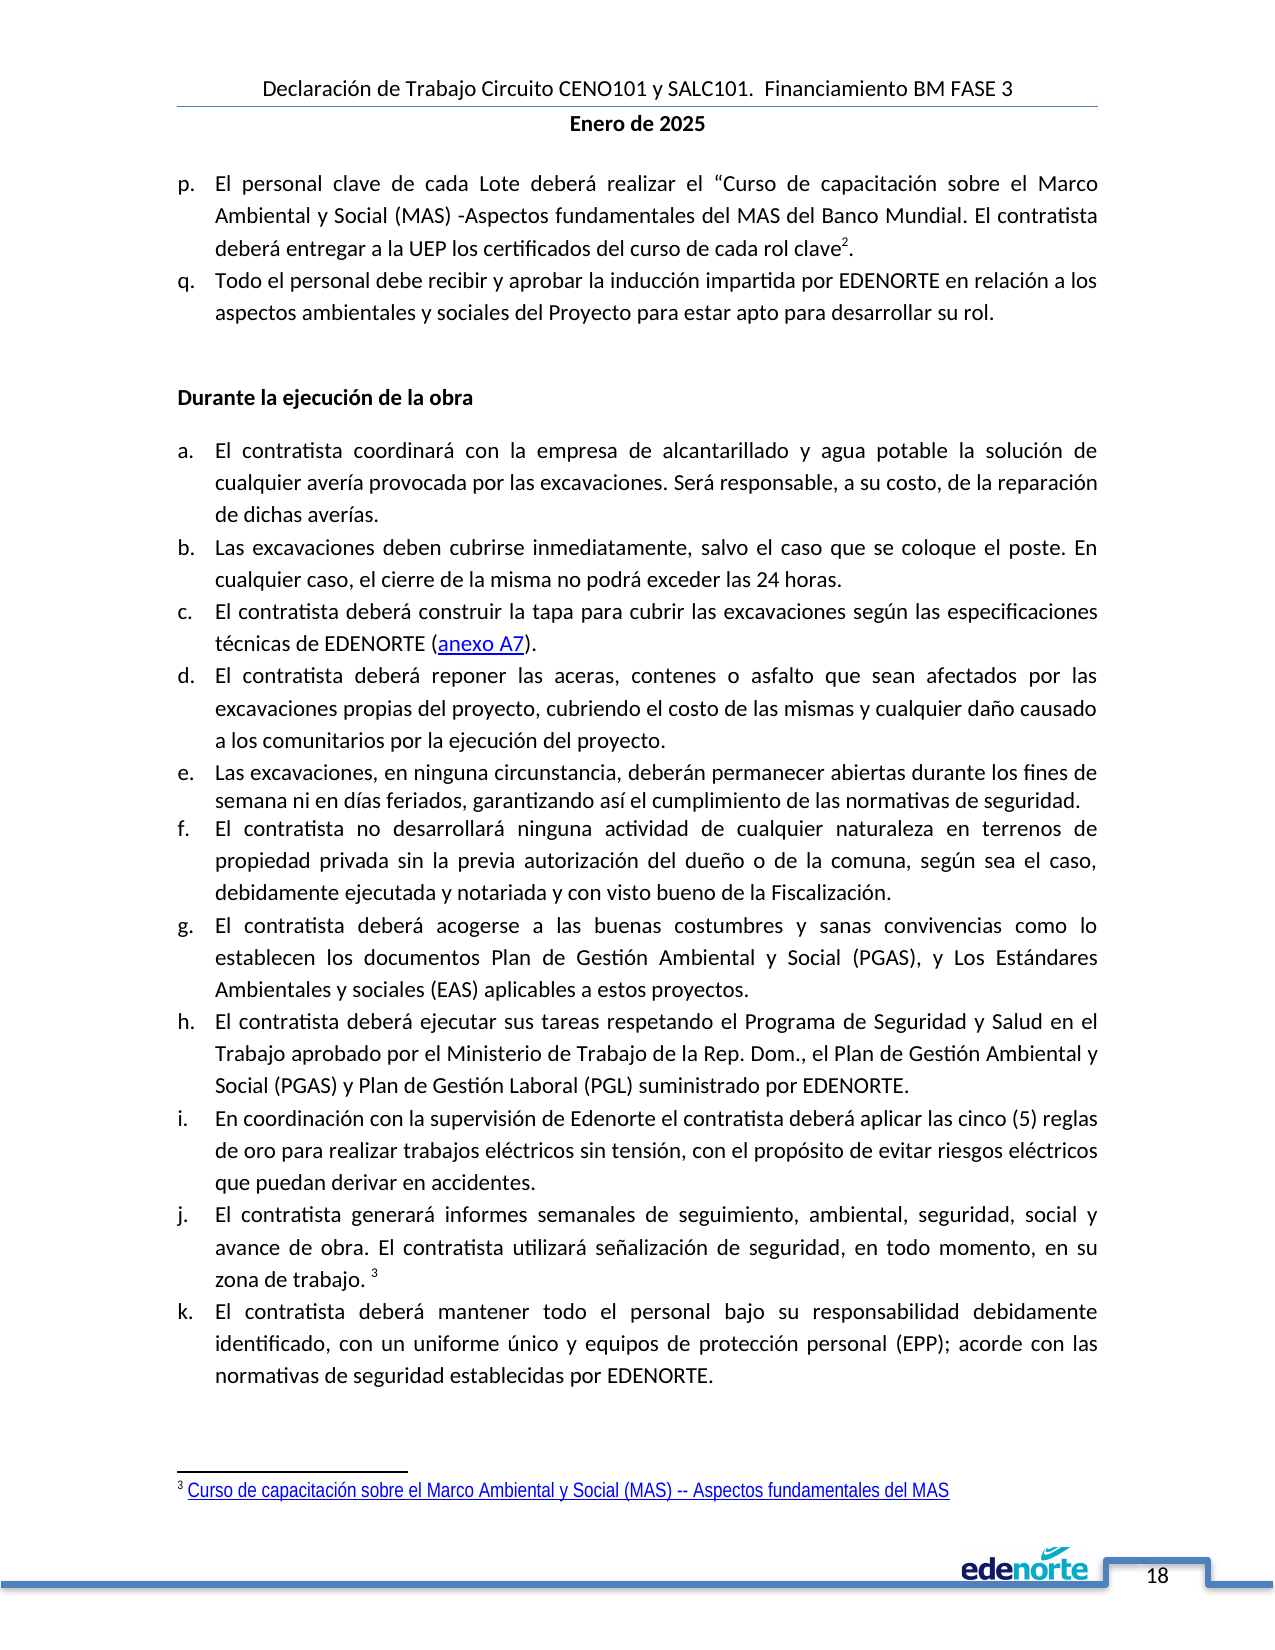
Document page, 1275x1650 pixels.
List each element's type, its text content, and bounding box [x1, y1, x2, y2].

list En coordinación con la supervisión de Edenorte el contratista deberá aplicar las cinco (5) reglas de oro para realizar trabajos eléctricos sin tensión, con el propósito de evitar riesgos eléctricos que puedan derivar en accidentes. [177, 1104, 1098, 1196]
list El contratista generará informes semanales de seguimiento, ambiental, seguridad, social y avance de obra. El contratista utilizará señalización de seguridad, en todo momento, en su zona de trabajo. [177, 1200, 1098, 1293]
list El contratista no desarrollará ninguna actividad de cualquier naturaleza en terrenos de propiedad privada sin la previa autorización del dueño o de la comuna, según sea el caso, debidamente ejecutada y notariada y con visto bueno de la Fiscalización. [177, 814, 1098, 907]
list Las excavaciones deben cubrirse inmediatamente, salvo el caso que se coloque el poste. En cualquier caso, el cierre de la misma no podrá exceder las 24 horas. [177, 533, 1098, 593]
list El contratista coordinará con la empresa de alcantarillado y agua potable la solución de cualquier avería provocada por las excavaciones. Será responsable, a su costo, de la reparación de dichas averías. [177, 436, 1098, 529]
list El contratista deberá acogerse a las buenas costumbres y sanas convivencias como lo establecen los documentos Plan de Gestión Ambiental y Social (PGAS), y Los Estándares Ambientales y sociales (EAS) aplicables a estos proyectos. [177, 911, 1098, 1003]
list El contratista deberá ejecutar sus tareas respetando el Programa de Seguridad y Salud en el Trabajo aprobado por el Ministerio de Trabajo de la Rep. Dom., el Plan de Gestión Ambiental y Social (PGAS) y Plan de Gestión Laboral (PGL) suministrado por EDENORTE. [177, 1007, 1098, 1100]
text Durante la ejecución de la obra [177, 383, 1098, 411]
list Las excavaciones, en ninguna circunstancia, deberán permanecer abiertas durante los fines de semana ni en días feriados, garantizando así el cumplimiento de las normativas de seguridad. [177, 758, 1098, 814]
list El contratista deberá mantener todo el personal bajo su responsabilidad debidamente identificado, con un uniforme único y equipos de protección personal (EPP); acorde con las normativas de seguridad establecidas por EDENORTE. [177, 1297, 1098, 1389]
list El contratista deberá reponer las aceras, contenes o asfalto que sean afectados por las excavaciones propias del proyecto, cubriendo el costo de las mismas y cualquier daño causado a los comunitarios por la ejecución del proyecto. [177, 662, 1098, 754]
list Todo el personal debe recibir y aprobar la inducción impartida por EDENORTE en relación a los aspectos ambientales y sociales del Proyecto para estar apto para desarrollar su rol. [177, 266, 1098, 326]
list El contratista deberá construir la tapa para cubrir las excavaciones según las especificaciones técnicas de EDENORTE (anexo A7). [177, 597, 1098, 657]
list El personal clave de cada Lote deberá realizar el “Curso de capacitación sobre el Marco Ambiental y Social (MAS) -Aspectos fundamentales del MAS del Banco Mundial. El contratista deberá entregar a la UEP los certificados del curso de cada rol clave2. [177, 169, 1098, 262]
picture [961, 1547, 1088, 1580]
